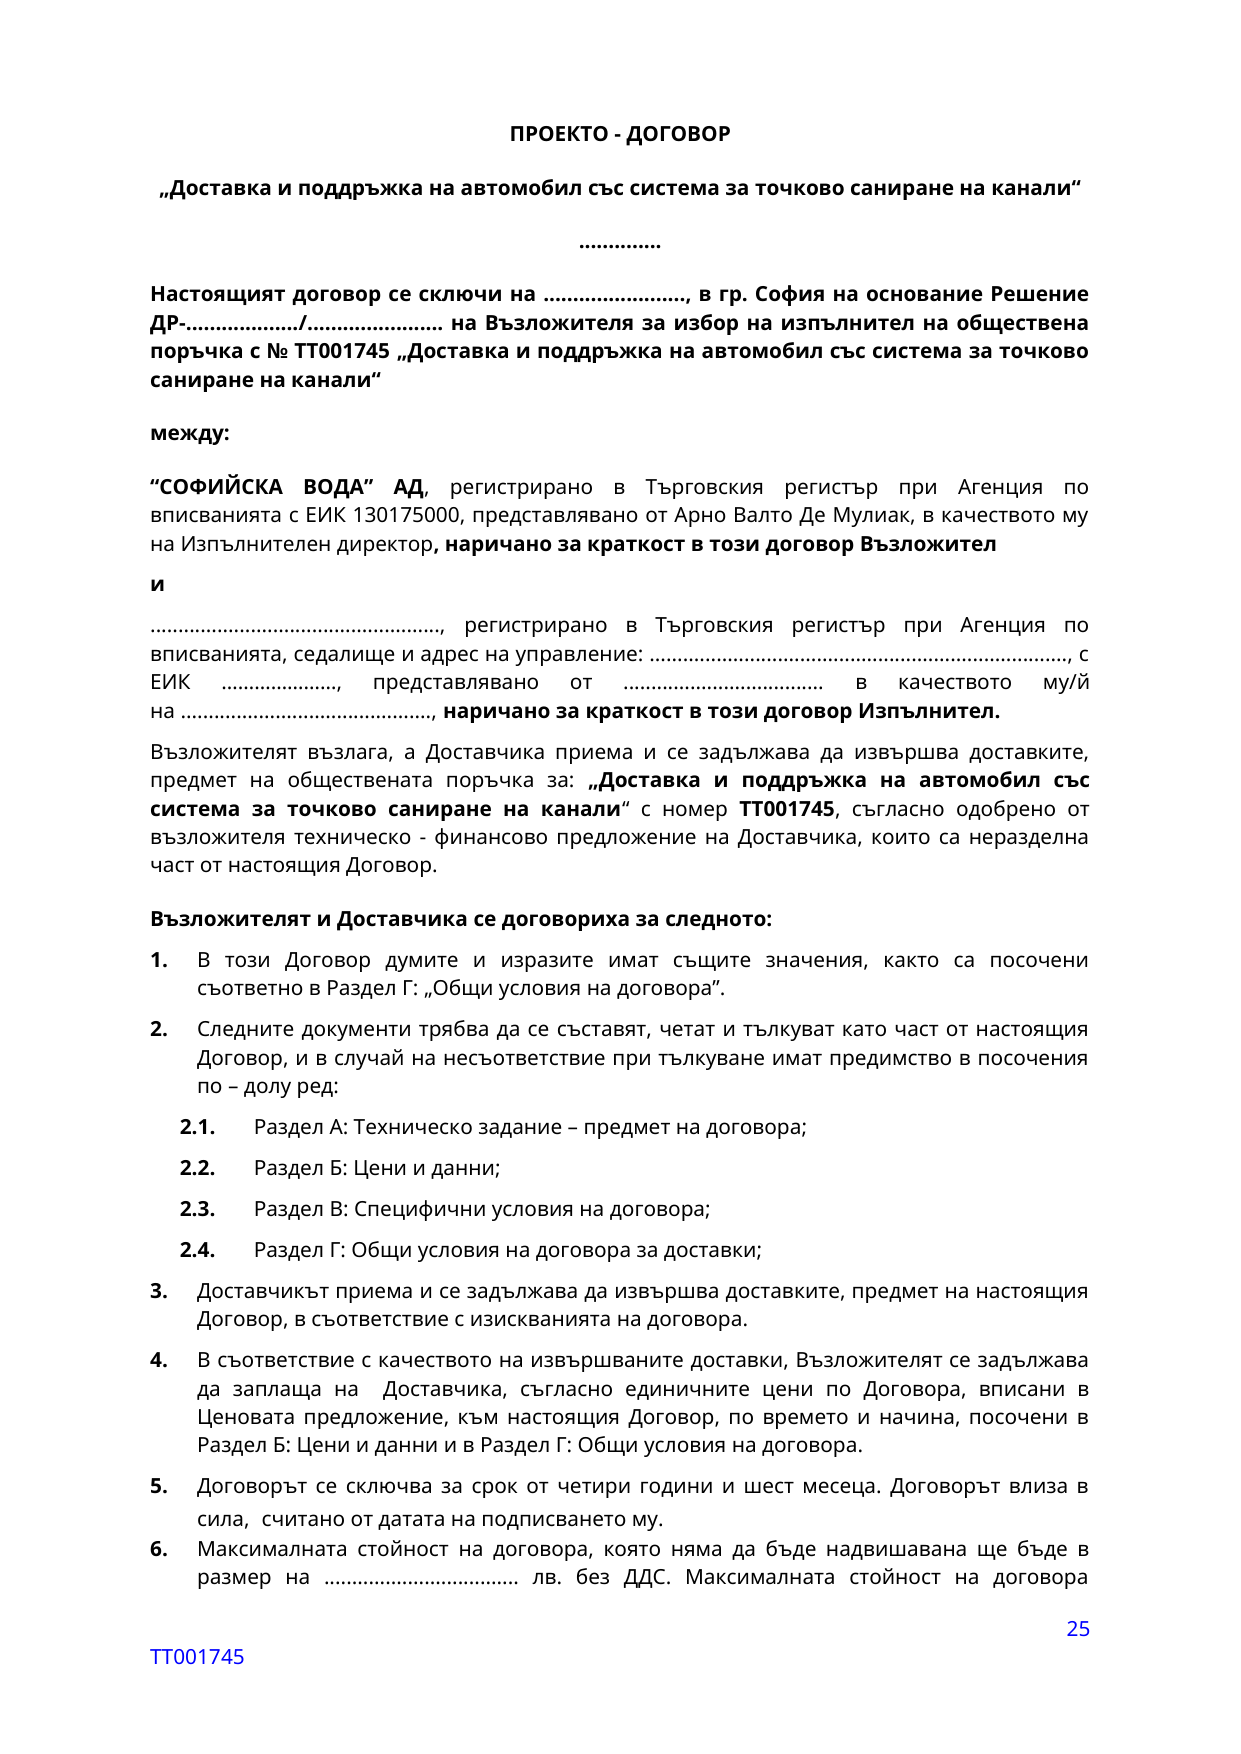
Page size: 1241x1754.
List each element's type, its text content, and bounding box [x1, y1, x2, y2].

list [150, 1534, 1090, 1591]
list Договорът се сключва за срок от четири години и шест месеца. Договорът влиза в сила, считано от датата на подписването му. [150, 1471, 1090, 1534]
text и [150, 569, 1090, 598]
text .............. [150, 226, 1090, 254]
text „Доставка и поддръжка на автомобил със система за точково саниране на канали“ [150, 173, 1090, 201]
list Раздел Б: Цени и данни; [179, 1153, 1090, 1181]
list Доставчикът приема и се задължава да извършва доставките, предмет на настоящия Договор, в съответствие с изискванията на договора. [150, 1276, 1090, 1333]
text Възложителят и Доставчика се договориха за следното: [150, 904, 1090, 932]
text Настоящият договор се сключи на ........................, в гр. София на основание Решение ДР-.................../....................... на Възложителя за избор на изпълнител на обществена поръчка с № ТТ001745 „Доставка и поддръжка на автомобил със система за точково саниране на канали“ [150, 279, 1090, 393]
text “СОФИЙСКА ВОДА” АД, регистрирано в Търговския регистър при Агенция по вписванията с ЕИК 130175000, представлявано от Арно Валто Де Мулиак, в качеството му на Изпълнителен директор, наричано за краткост в този договор Възложител [150, 472, 1090, 557]
list Раздел А: Техническо задание – предмет на договора; [179, 1112, 1090, 1141]
text между: [150, 418, 1090, 447]
list Раздел В: Специфични условия на договора; [179, 1194, 1090, 1222]
text Възложителят възлага, а Доставчика приема и се задължава да извършва доставките, предмет на обществената поръчка за: „Доставка и поддръжка на автомобил със система за точково саниране на канали“ с номер ТТ001745, съгласно одобрено от възложителя техническо - финансово предложение на Доставчика, които са неразделна част от настоящия Договор. [150, 737, 1090, 879]
list Раздел Г: Общи условия на договора за доставки; [179, 1235, 1090, 1263]
list Следните документи трябва да се съставят, четат и тълкуват като част от настоящия Договор, и в случай на несъответствие при тълкуване имат предимство в посочения по – долу ред: [150, 1014, 1090, 1099]
list В съответствие с качеството на извършваните доставки, Възложителят се задължава да заплаща на Доставчика, съгласно единичните цени по Договора, вписани в Ценовата предложение, към настоящия Договор, по времето и начина, посочени в Раздел Б: Цени и данни и в Раздел Г: Общи условия на договора. [150, 1345, 1090, 1459]
text ПРОЕКТО - ДОГОВОР [150, 119, 1090, 148]
text ...................................................., регистрирано в Търговския регистър при Агенция по вписванията, седалище и адрес на управление: ..........................................................................., с ЕИК …………………, представлявано от .................................... в качеството му/й на ............................................., наричано за краткост в този договор Изпълнител. [150, 611, 1090, 724]
list В този Договор думите и изразите имат същите значения, както са посочени съответно в Раздел Г: „Общи условия на договора”. [150, 945, 1090, 1002]
